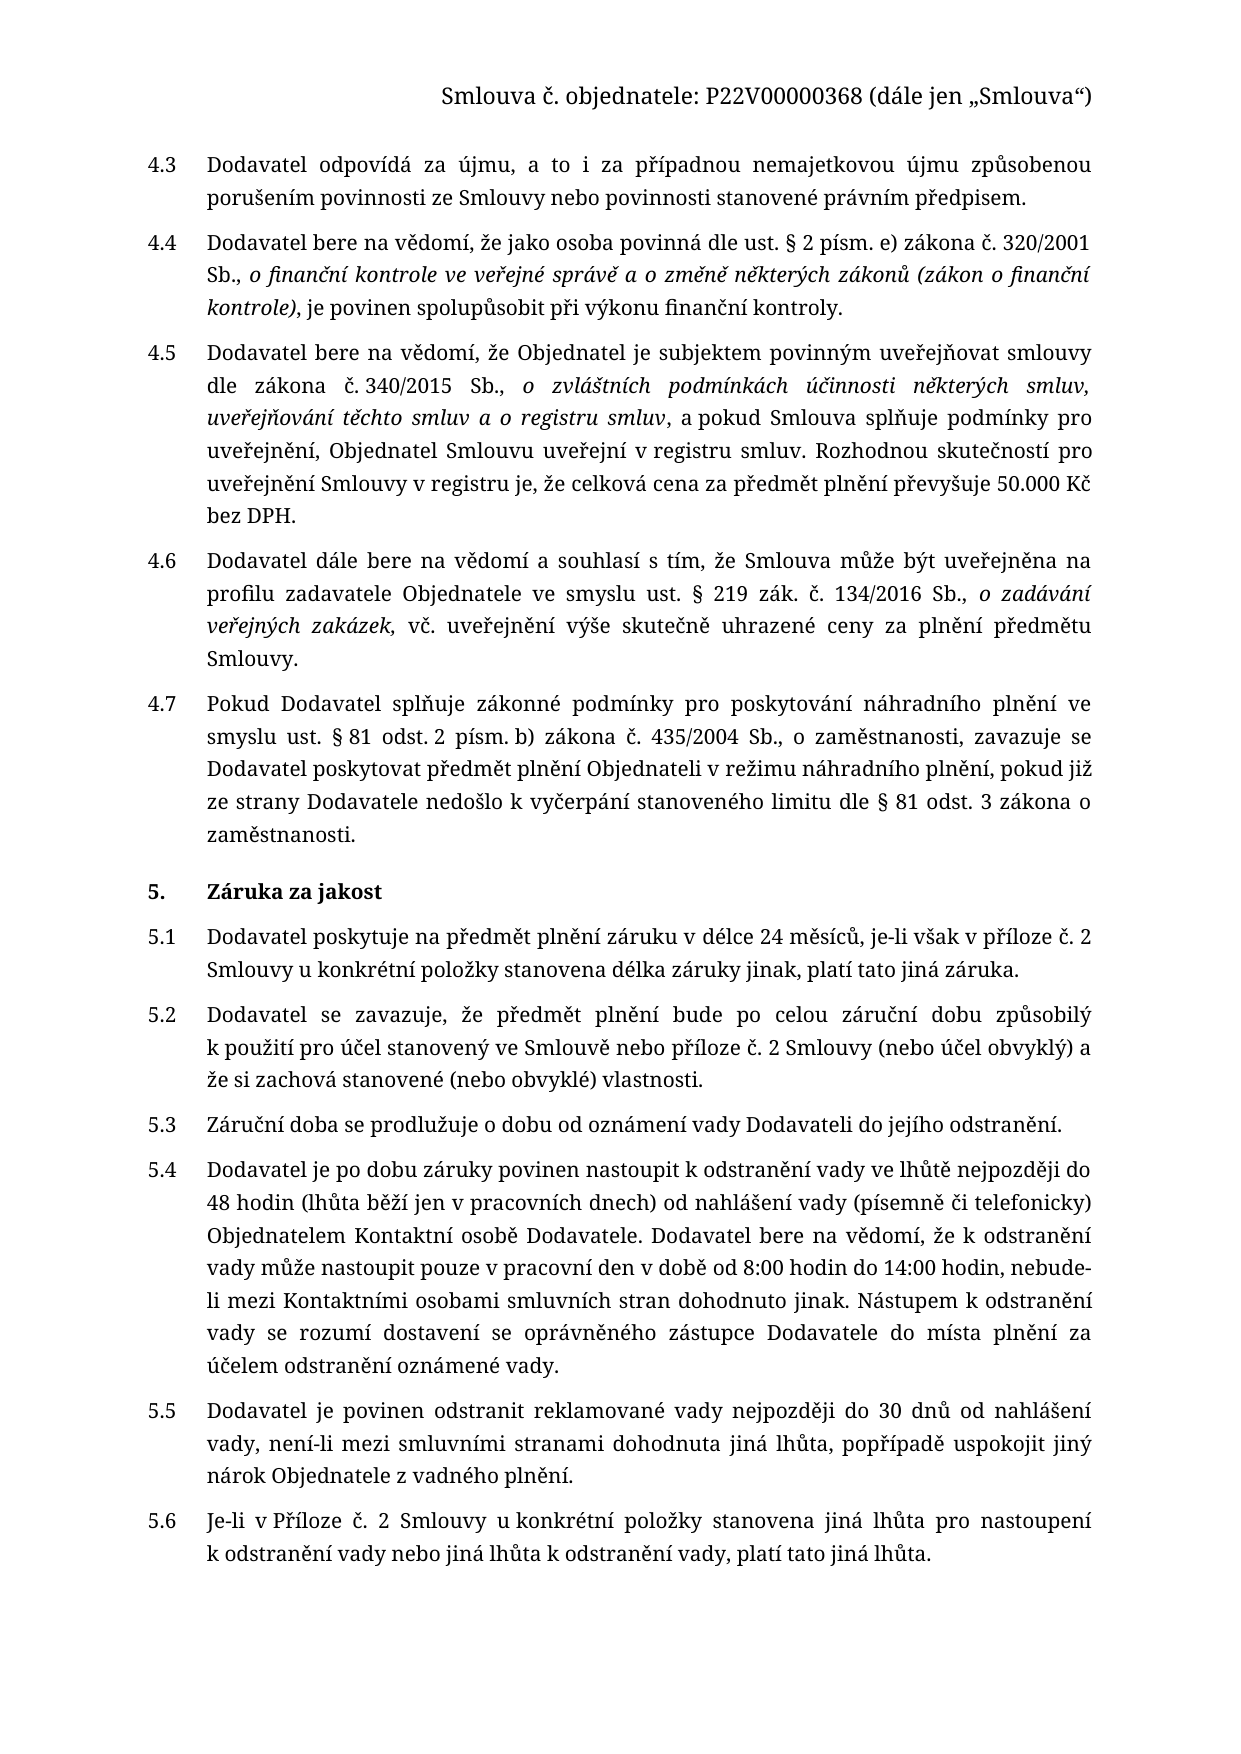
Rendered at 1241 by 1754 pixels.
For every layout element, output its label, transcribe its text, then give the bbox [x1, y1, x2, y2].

list Dodavatel poskytuje na předmět plnění záruku v délce 24 měsíců, je-li však v příloze č. 2 Smlouvy u konkrétní položky stanovena délka záruky jinak, platí tato jiná záruka. [148, 922, 1093, 983]
list Dodavatel se zavazuje, že předmět plnění bude po celou záruční dobu způsobilý k použití pro účel stanovený ve Smlouvě nebo příloze č. 2 Smlouvy (nebo účel obvyklý) a že si zachová stanovené (nebo obvyklé) vlastnosti. [148, 1000, 1093, 1094]
list Dodavatel odpovídá za újmu, a to i za případnou nemajetkovou újmu způsobenou porušením povinnosti ze Smlouvy nebo povinnosti stanovené právním předpisem. [148, 150, 1093, 211]
list Je-li v Příloze č. 2 Smlouvy u konkrétní položky stanovena jiná lhůta pro nastoupení k odstranění vady nebo jiná lhůta k odstranění vady, platí tato jiná lhůta. [148, 1507, 1093, 1568]
list Dodavatel je po dobu záruky povinen nastoupit k odstranění vady ve lhůtě nejpozději do 48 hodin (lhůta běží jen v pracovních dnech) od nahlášení vady (písemně či telefonicky) Objednatelem Kontaktní osobě Dodavatele. Dodavatel bere na vědomí, že k odstranění vady může nastoupit pouze v pracovní den v době od 8:00 hodin do 14:00 hodin, nebude-li mezi Kontaktními osobami smluvních stran dohodnuto jinak. Nástupem k odstranění vady se rozumí dostavení se oprávněného zástupce Dodavatele do místa plnění za účelem odstranění oznámené vady. [148, 1156, 1093, 1379]
list Dodavatel bere na vědomí, že jako osoba povinná dle ust. § 2 písm. e) zákona č. 320/2001 Sb., o finanční kontrole ve veřejné správě a o změně některých zákonů (zákon o finanční kontrole), je povinen spolupůsobit při výkonu finanční kontroly. [148, 228, 1093, 322]
list Dodavatel je povinen odstranit reklamované vady nejpozději do 30 dnů od nahlášení vady, není-li mezi smluvními stranami dohodnuta jiná lhůta, popřípadě uspokojit jiný nárok Objednatele z vadného plnění. [148, 1396, 1093, 1490]
list Dodavatel bere na vědomí, že Objednatel je subjektem povinným uveřejňovat smlouvy dle zákona č. 340/2015 Sb., o zvláštních podmínkách účinnosti některých smluv, uveřejňování těchto smluv a o registru smluv, a pokud Smlouva splňuje podmínky pro uveřejnění, Objednatel Smlouvu uveřejní v registru smluv. Rozhodnou skutečností pro uveřejnění Smlouvy v registru je, že celková cena za předmět plnění převyšuje 50.000 Kč bez DPH. [148, 338, 1093, 530]
list Záruka za jakost [148, 877, 1093, 906]
list Pokud Dodavatel splňuje zákonné podmínky pro poskytování náhradního plnění ve smyslu ust. § 81 odst. 2 písm. b) zákona č. 435/2004 Sb., o zaměstnanosti, zavazuje se Dodavatel poskytovat předmět plnění Objednateli v režimu náhradního plnění, pokud již ze strany Dodavatele nedošlo k vyčerpání stanoveného limitu dle § 81 odst. 3 zákona o zaměstnanosti. [148, 689, 1093, 848]
list Záruční doba se prodlužuje o dobu od oznámení vady Dodavateli do jejího odstranění. [148, 1110, 1093, 1139]
list Dodavatel dále bere na vědomí a souhlasí s tím, že Smlouva může být uveřejněna na profilu zadavatele Objednatele ve smyslu ust. § 219 zák. č. 134/2016 Sb., o zadávání veřejných zakázek, vč. uveřejnění výše skutečně uhrazené ceny za plnění předmětu Smlouvy. [148, 546, 1093, 673]
